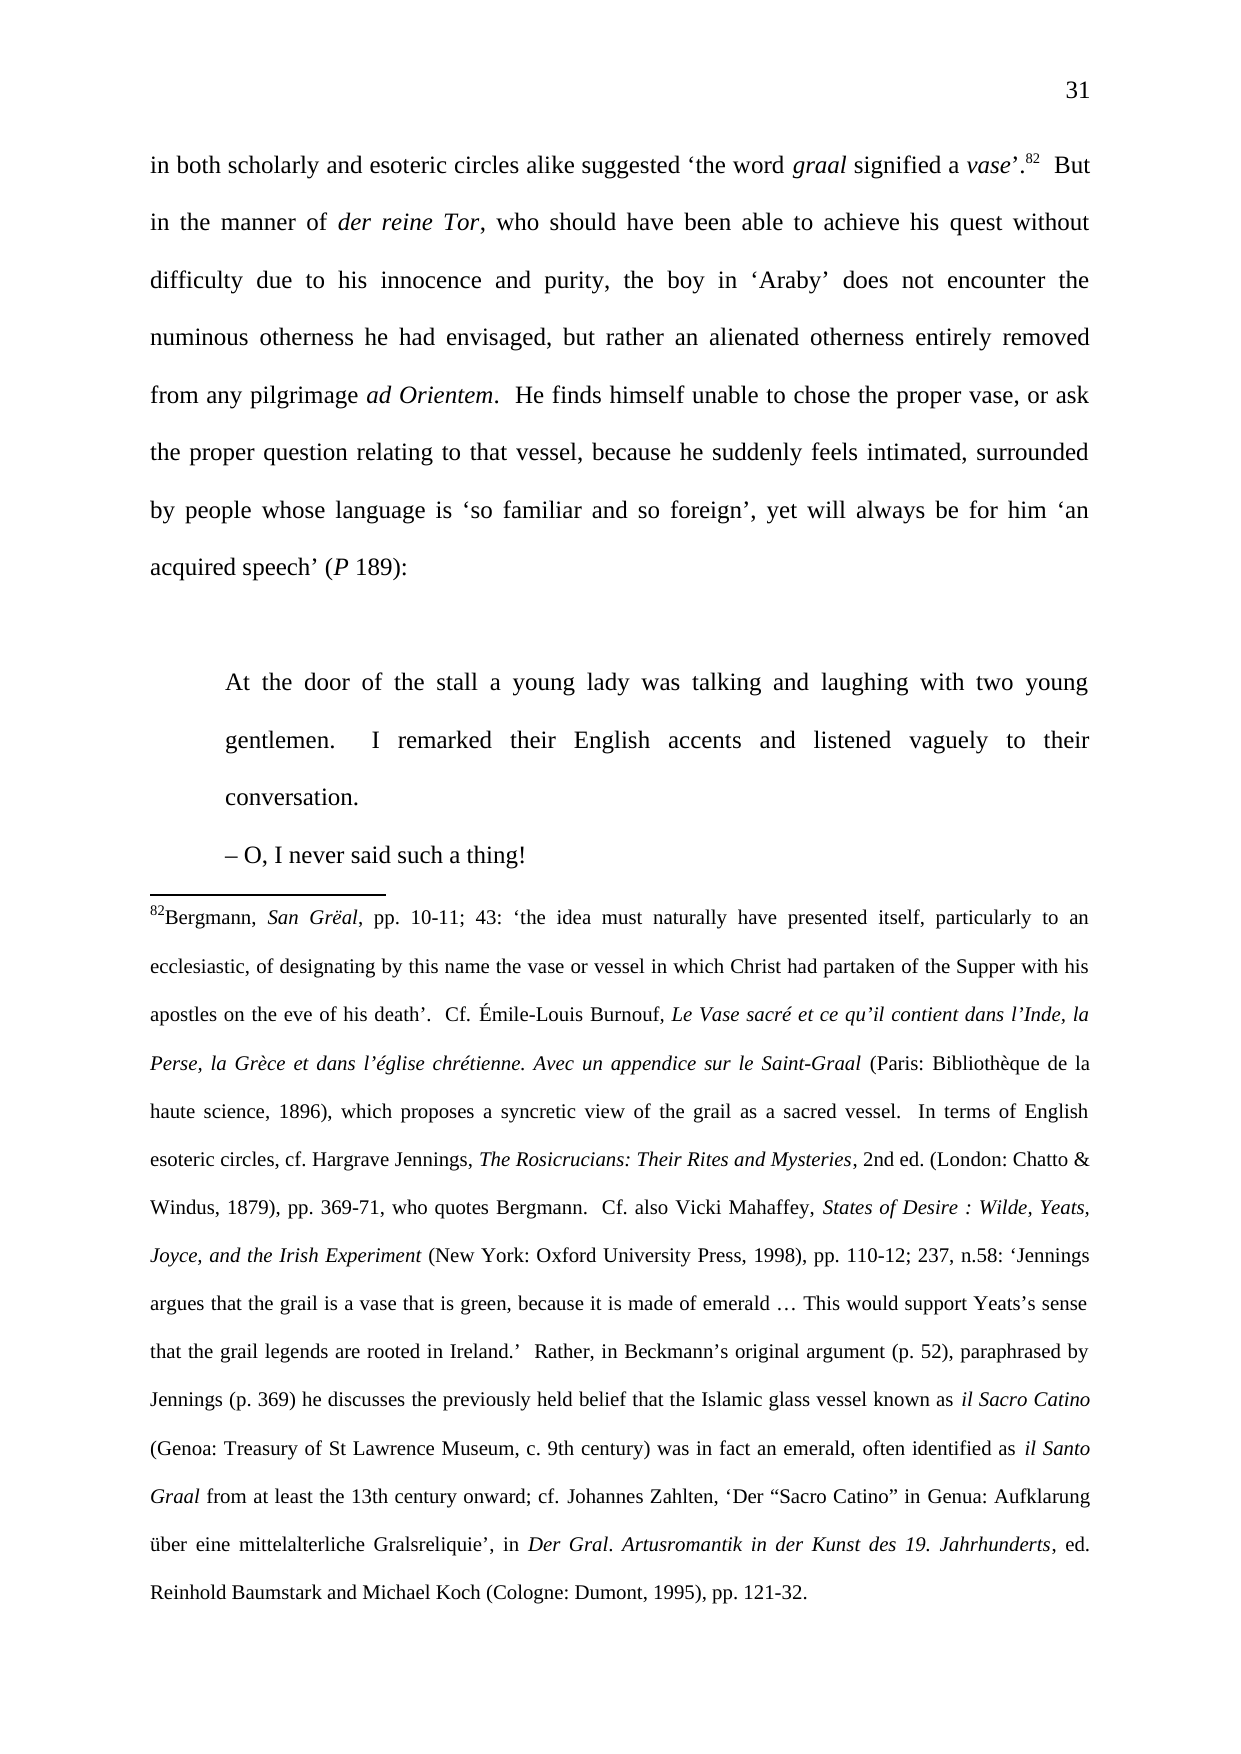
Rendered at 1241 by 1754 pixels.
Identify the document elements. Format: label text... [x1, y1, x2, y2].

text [150, 150, 1090, 581]
text – O, I never said such a thing! [225, 840, 1090, 869]
text At the door of the stall a young lady was talking and laughing with two young gentlemen. I remarked their English accents and listened vaguely to their conversation. [225, 667, 1090, 811]
